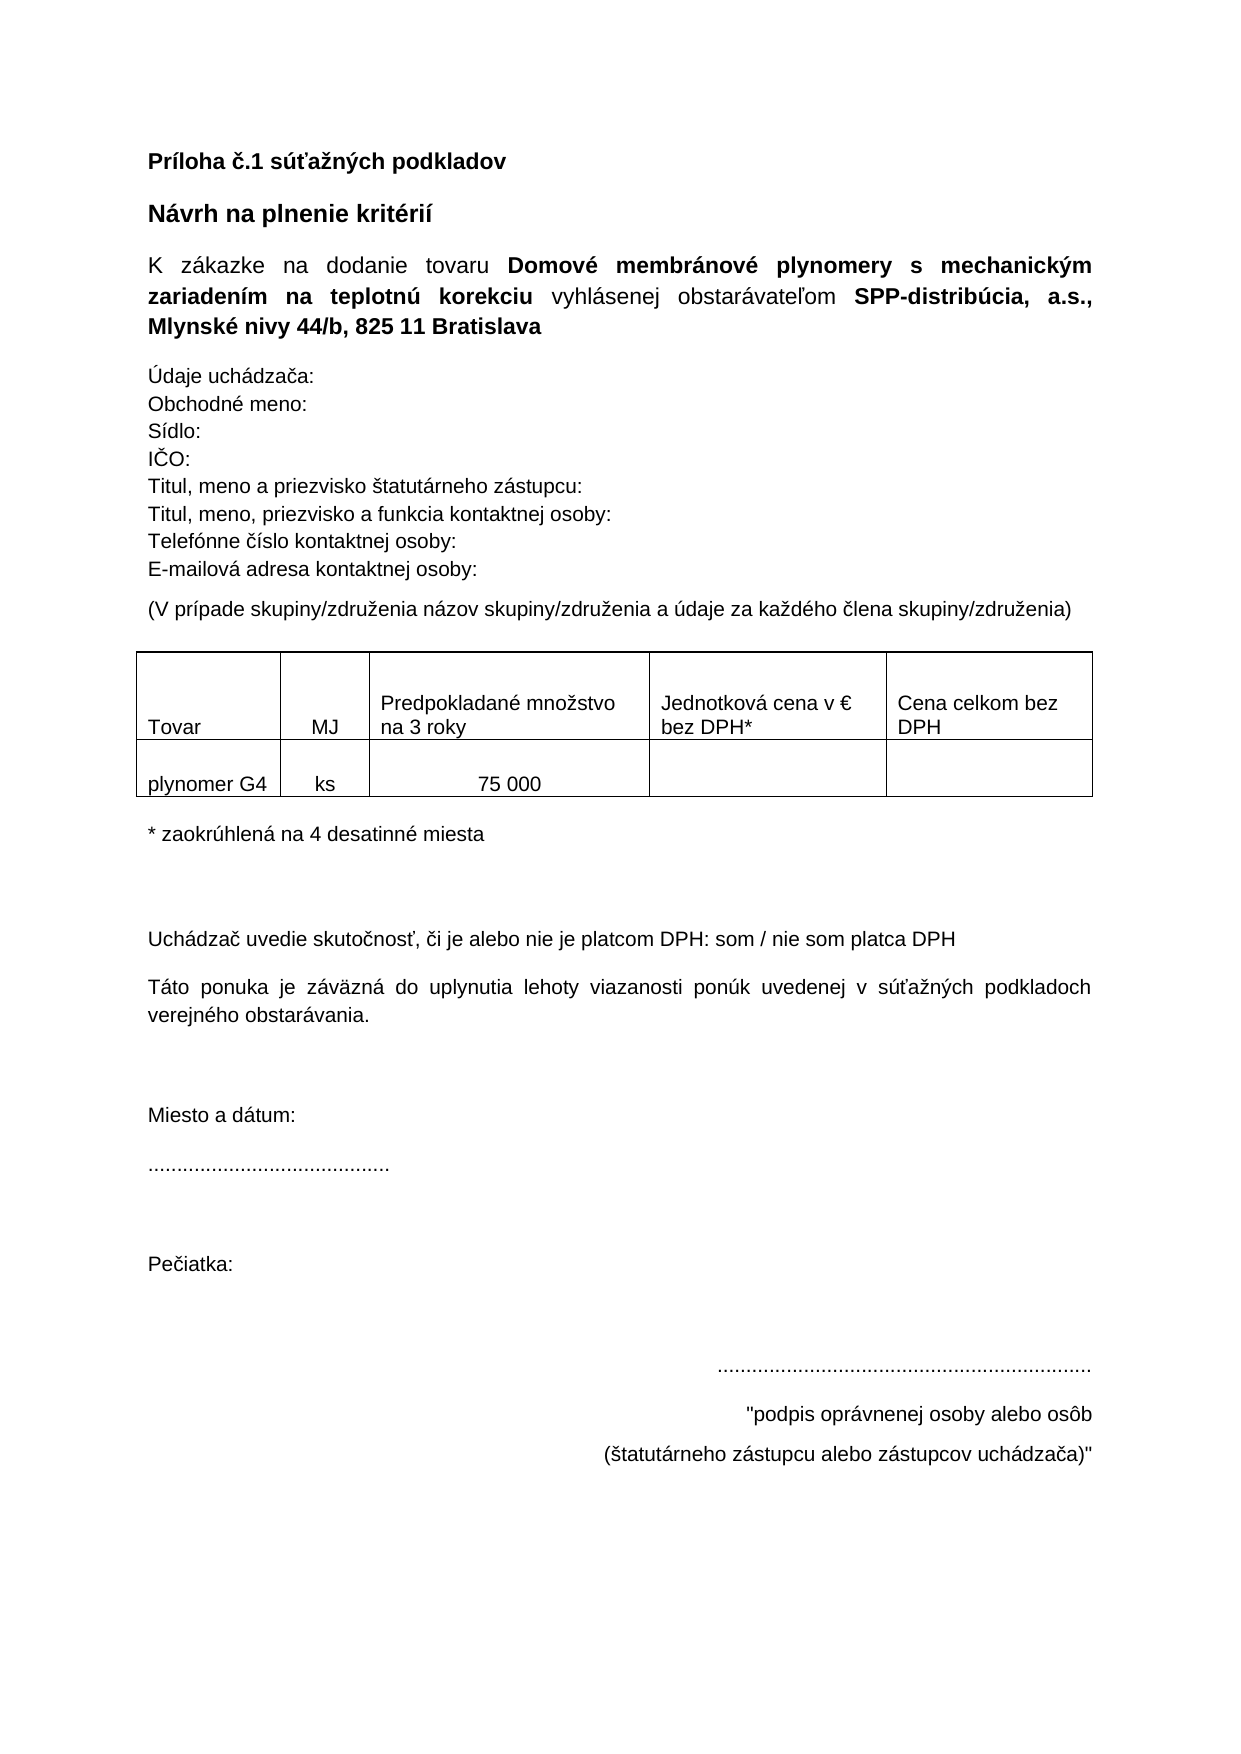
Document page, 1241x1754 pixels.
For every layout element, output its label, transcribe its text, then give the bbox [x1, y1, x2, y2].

text E-mailová adresa kontaktnej osoby: [148, 556, 1093, 580]
text Titul, meno a priezvisko štatutárneho zástupcu: [148, 474, 1093, 498]
text Sídlo: [148, 419, 1093, 443]
text * zaokrúhlená na 4 desatinné miesta [148, 822, 1093, 846]
text Titul, meno, priezvisko a funkcia kontaktnej osoby: [148, 501, 1093, 525]
text Uchádzač uvedie skutočnosť, či je alebo nie je platcom DPH: som / nie som platca DPH [148, 927, 1093, 951]
text "podpis oprávnenej osoby alebo osôb [148, 1401, 1093, 1425]
table_header Jednotková cena v € bez DPH* [650, 653, 886, 739]
text Návrh na plnenie kritérií [148, 199, 1093, 227]
table_cell ks [281, 740, 369, 796]
text Pečiatka: [148, 1252, 1093, 1276]
text Príloha č.1 súťažných podkladov [148, 148, 1093, 174]
text Miesto a dátum: [148, 1103, 1093, 1127]
table_header Predpokladané množstvo na 3 roky [370, 653, 649, 739]
text (V prípade skupiny/združenia názov skupiny/združenia a údaje za každého člena skupiny/združenia) [148, 596, 1093, 620]
text .......................................... [148, 1152, 1093, 1176]
table_cell 75 000 [370, 740, 649, 796]
table_header Tovar [137, 653, 280, 739]
table_header Cena celkom bez DPH [887, 653, 1092, 739]
table_cell [650, 740, 886, 796]
text (štatutárneho zástupcu alebo zástupcov uchádzača)" [148, 1441, 1093, 1465]
table_cell plynomer G4 [137, 740, 280, 796]
text ................................................................. [148, 1353, 1093, 1377]
text Obchodné meno: [148, 391, 1093, 415]
text IČO: [148, 446, 1093, 470]
text Údaje uchádzača: [148, 364, 1093, 388]
text Telefónne číslo kontaktnej osoby: [148, 529, 1093, 553]
text Táto ponuka je záväzná do uplynutia lehoty viazanosti ponúk uvedenej v súťažných podkladoch verejného obstarávania. [148, 975, 1093, 1026]
table_cell [887, 740, 1092, 796]
text K zákazke na dodanie tovaru Domové membránové plynomery s mechanickým zariadením na teplotnú korekciu vyhlásenej obstarávateľom SPP-distribúcia, a.s., Mlynské nivy 44/b, 825 11 Bratislava [148, 252, 1093, 339]
table_header MJ [281, 653, 369, 739]
